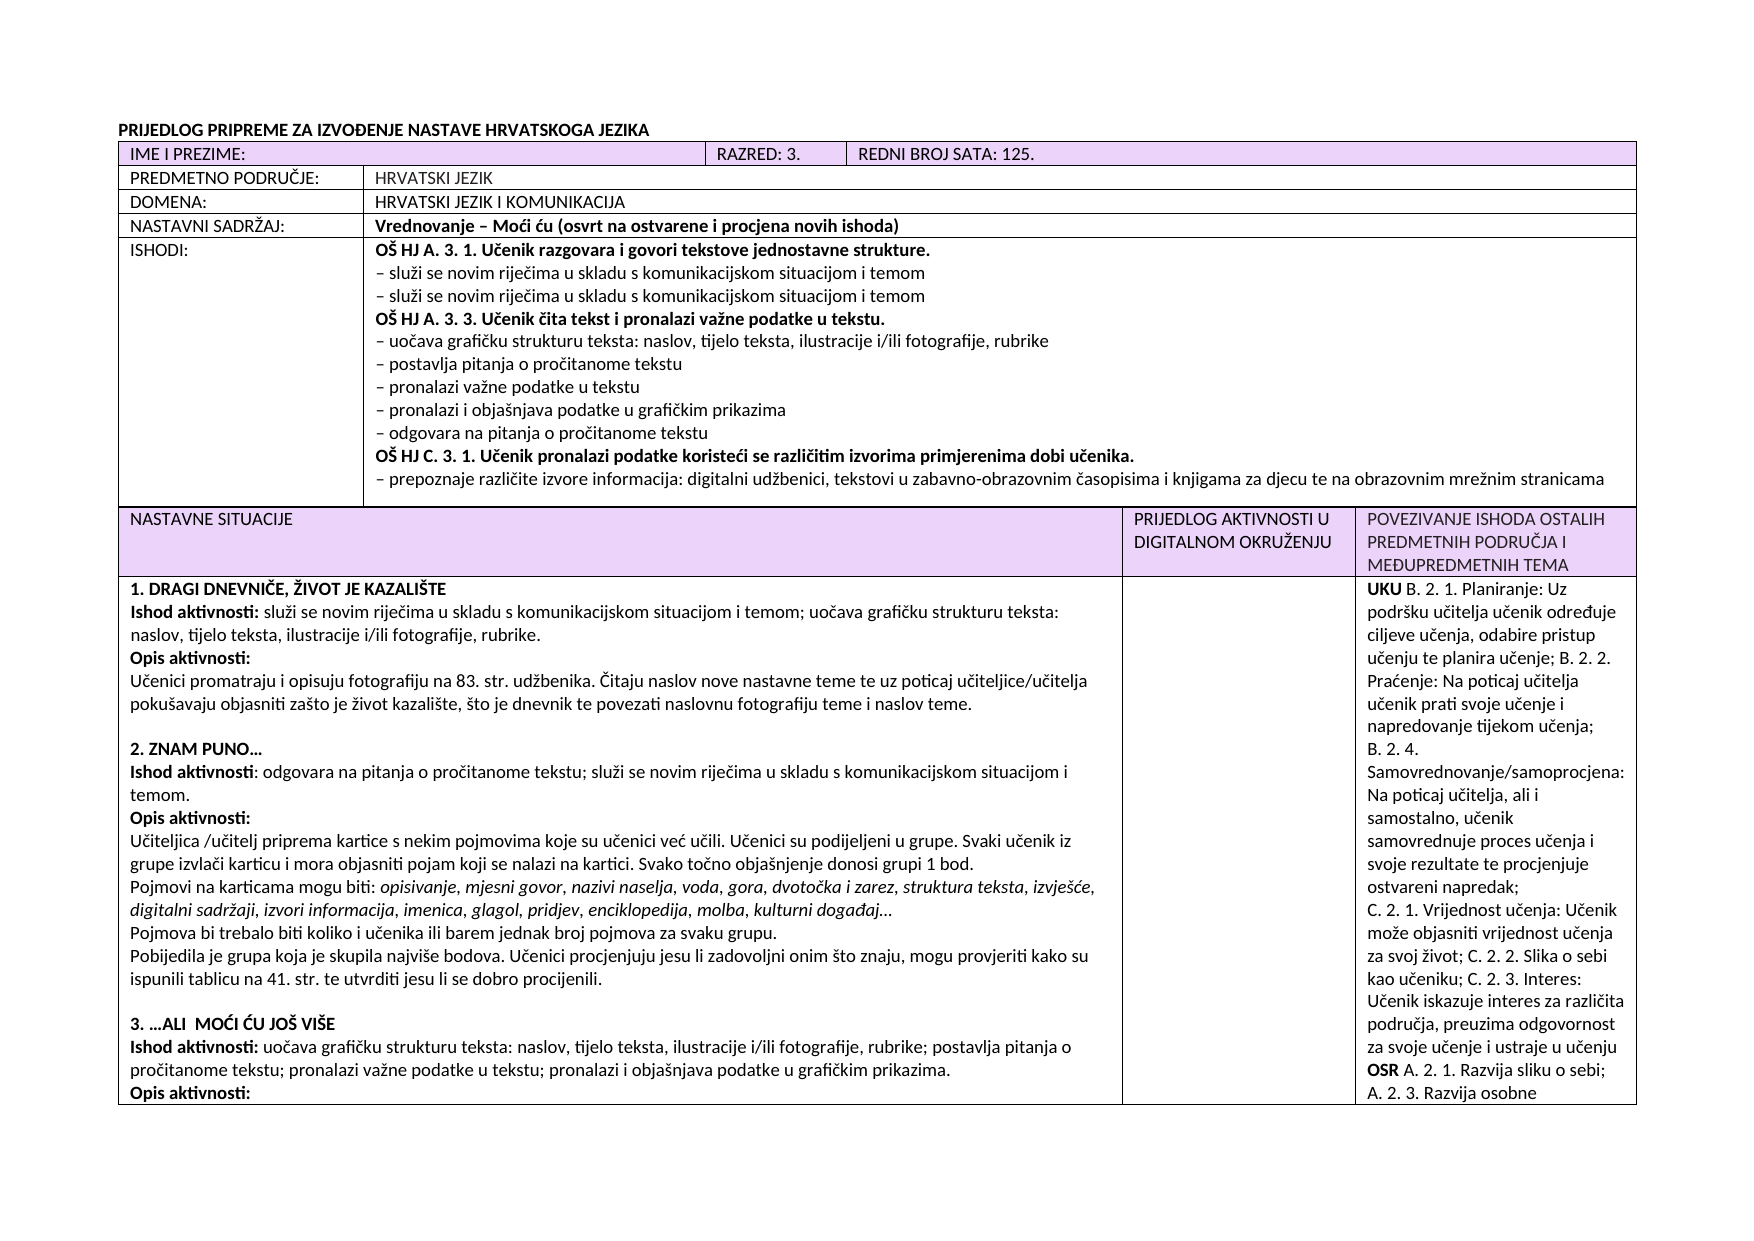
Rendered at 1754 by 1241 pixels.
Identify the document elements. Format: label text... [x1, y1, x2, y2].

table_cell POVEZIVANJE ISHODA OSTALIH PREDMETNIH PODRUČJA I MEĐUPREDMETNIH TEMA [1356, 508, 1636, 576]
table_cell PRIJEDLOG AKTIVNOSTI U DIGITALNOM OKRUŽENJU [1123, 508, 1355, 576]
table_cell PREDMETNO PODRUČJE: [119, 166, 363, 189]
table_header IME I PREZIME: [119, 142, 705, 165]
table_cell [119, 577, 1122, 1104]
table_cell NASTAVNE SITUACIJE [119, 508, 1122, 576]
table_cell DOMENA: [119, 190, 363, 213]
table_cell NASTAVNI SADRŽAJ: [119, 214, 363, 237]
table_cell OŠ HJ A. 3. 1. Učenik razgovara i govori tekstove jednostavne strukture. – služi se novim riječima u skladu s komunikacijskom situacijom i temom – služi se novim riječima u skladu s komunikacijskom situacijom i temom OŠ HJ A. 3. 3. Učenik čita tekst i pronalazi važne podatke u tekstu. – uočava grafičku strukturu teksta: naslov, tijelo teksta, ilustracije i/ili fotografije, rubrike – postavlja pitanja o pročitanome tekstu – pronalazi važne podatke u tekstu – pronalazi i objašnjava podatke u grafičkim prikazima – odgovara na pitanja o pročitanome tekstu OŠ HJ C. 3. 1. Učenik pronalazi podatke koristeći se različitim izvorima primjerenima dobi učenika. – prepoznaje različite izvore informacija: digitalni udžbenici, tekstovi u zabavno-obrazovnim časopisima i knjigama za djecu te na obrazovnim mrežnim stranicama [364, 238, 1636, 506]
table_cell Vrednovanje – Moći ću (osvrt na ostvarene i procjena novih ishoda) [364, 214, 1636, 237]
table_cell HRVATSKI JEZIK I KOMUNIKACIJA [364, 190, 1636, 213]
text PRIJEDLOG PRIPREME ZA IZVOĐENJE NASTAVE HRVATSKOGA JEZIKA [118, 118, 1636, 141]
table_cell [1123, 577, 1355, 1104]
table_cell ISHODI: [119, 238, 363, 506]
table_cell HRVATSKI JEZIK [364, 166, 1636, 189]
table_header RAZRED: 3. [706, 142, 846, 165]
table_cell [1356, 577, 1636, 1104]
table_header REDNI BROJ SATA: 125. [847, 142, 1636, 165]
